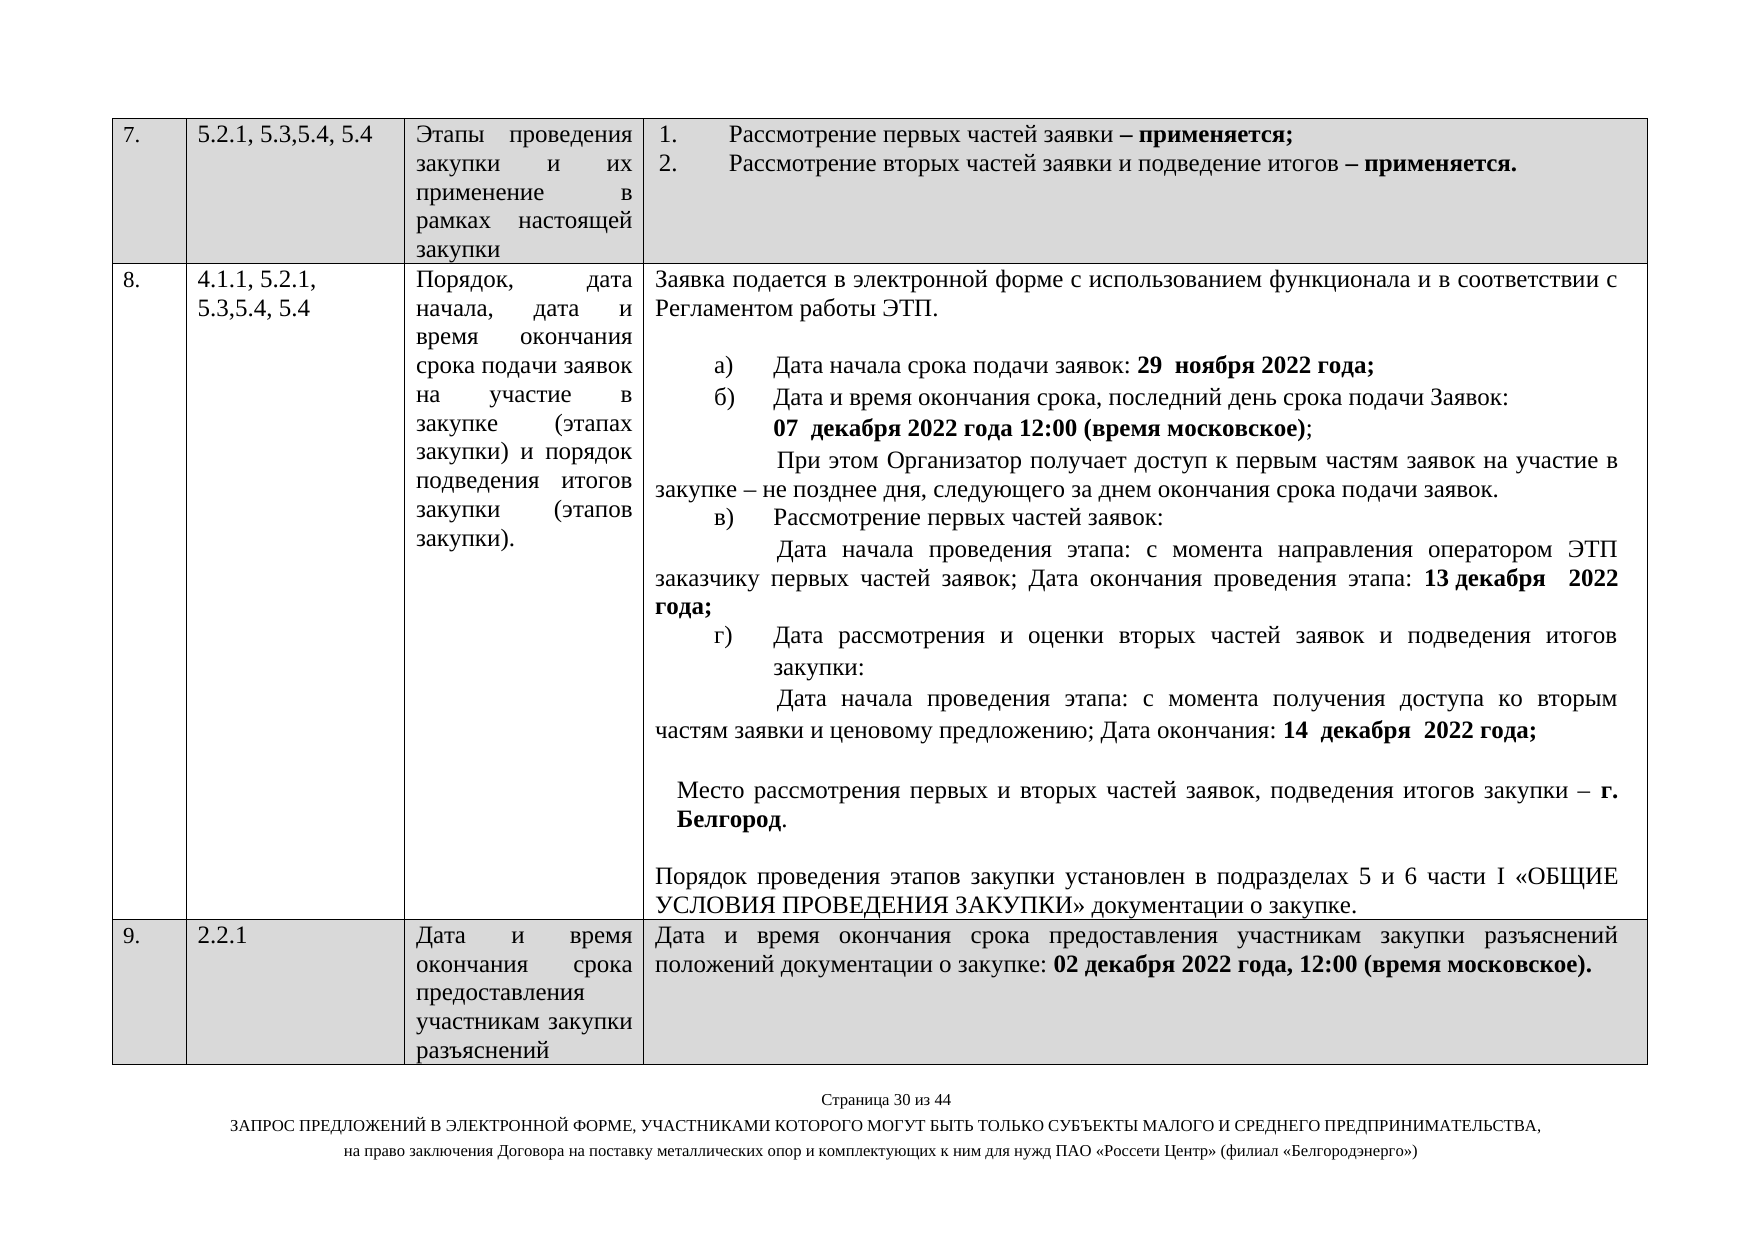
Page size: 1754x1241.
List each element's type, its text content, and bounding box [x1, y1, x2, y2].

table_cell Этапы проведения закупки и их применение в рамках настоящей закупки [405, 119, 643, 263]
table_cell [113, 119, 186, 263]
table_cell Заявка подается в электронной форме с использованием функционала и в соответствии с Регламентом работы ЭТП. Дата начала срока подачи заявок: 29 ноября 2022 года; Дата и время окончания срока, последний день срока подачи Заявок: 07 декабря 2022 года 12:00 (время московское); При этом Организатор получает доступ к первым частям заявок на участие в закупке – не позднее дня, следующего за днем окончания срока подачи заявок. Рассмотрение первых частей заявок: Дата начала проведения этапа: с момента направления оператором ЭТП заказчику первых частей заявок; Дата окончания проведения этапа: 13 декабря 2022 года; Дата рассмотрения и оценки вторых частей заявок и подведения итогов закупки: Дата начала проведения этапа: с момента получения доступа ко вторым частям заявки и ценовому предложению; Дата окончания: 14 декабря 2022 года; Место рассмотрения первых и вторых частей заявок, подведения итогов закупки – г. Белгород. Порядок проведения этапов закупки установлен в подразделах 5 и 6 части I «ОБЩИЕ УСЛОВИЯ ПРОВЕДЕНИЯ ЗАКУПКИ» документации о закупке. [644, 264, 1647, 919]
table_cell [113, 920, 186, 1064]
table_cell 5.2.1, 5.3,5.4, 5.4 [187, 119, 404, 263]
table_cell Рассмотрение первых частей заявки – применяется; Рассмотрение вторых частей заявки и подведение итогов – применяется. [644, 119, 1647, 263]
table_cell Порядок, дата начала, дата и время окончания срока подачи заявок на участие в закупке (этапах закупки) и порядок подведения итогов закупки (этапов закупки). [405, 264, 643, 919]
table_cell 4.1.1, 5.2.1, 5.3,5.4, 5.4 [187, 264, 404, 919]
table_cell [644, 920, 1647, 1064]
table_cell 2.2.1 [187, 920, 404, 1064]
table_cell [113, 264, 186, 919]
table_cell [405, 920, 643, 1064]
